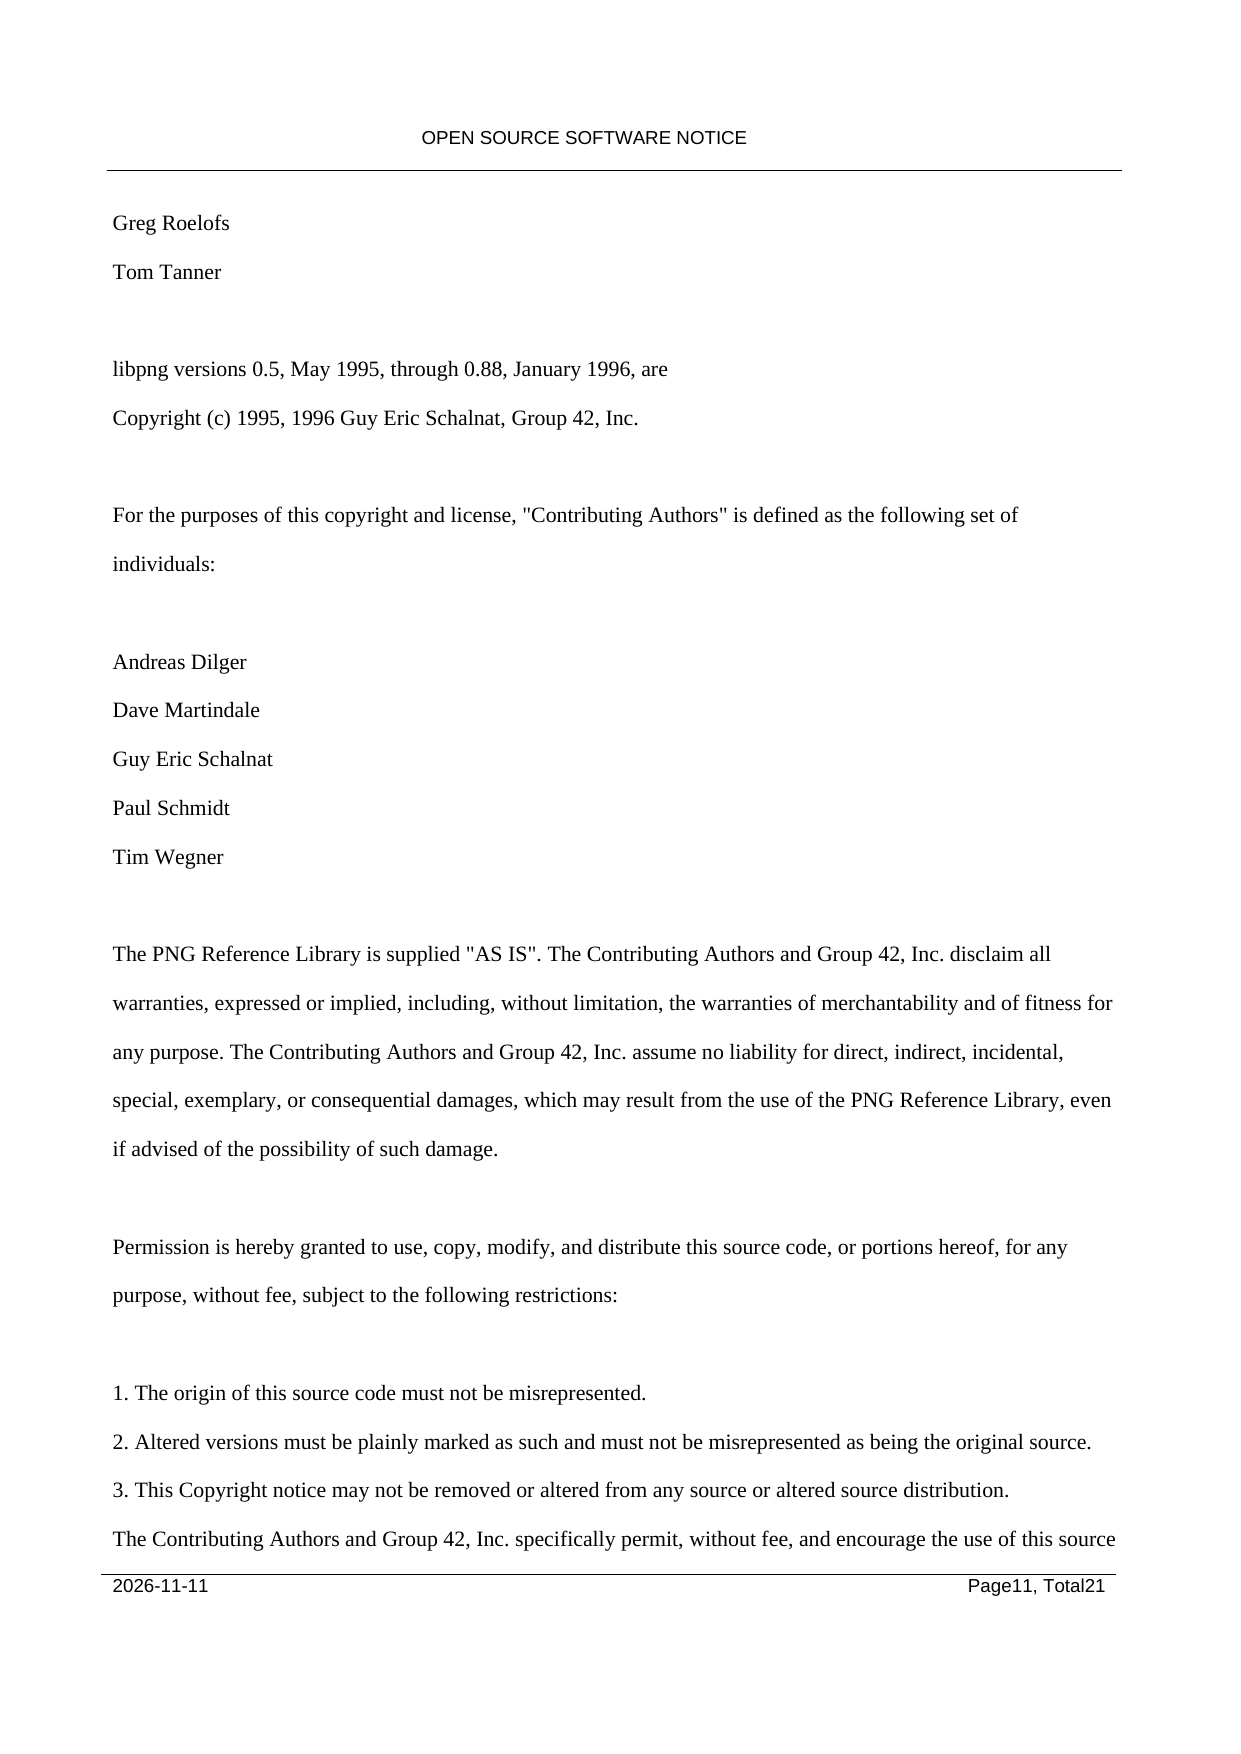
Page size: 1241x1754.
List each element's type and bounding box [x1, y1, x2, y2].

text [112, 206, 1128, 1555]
